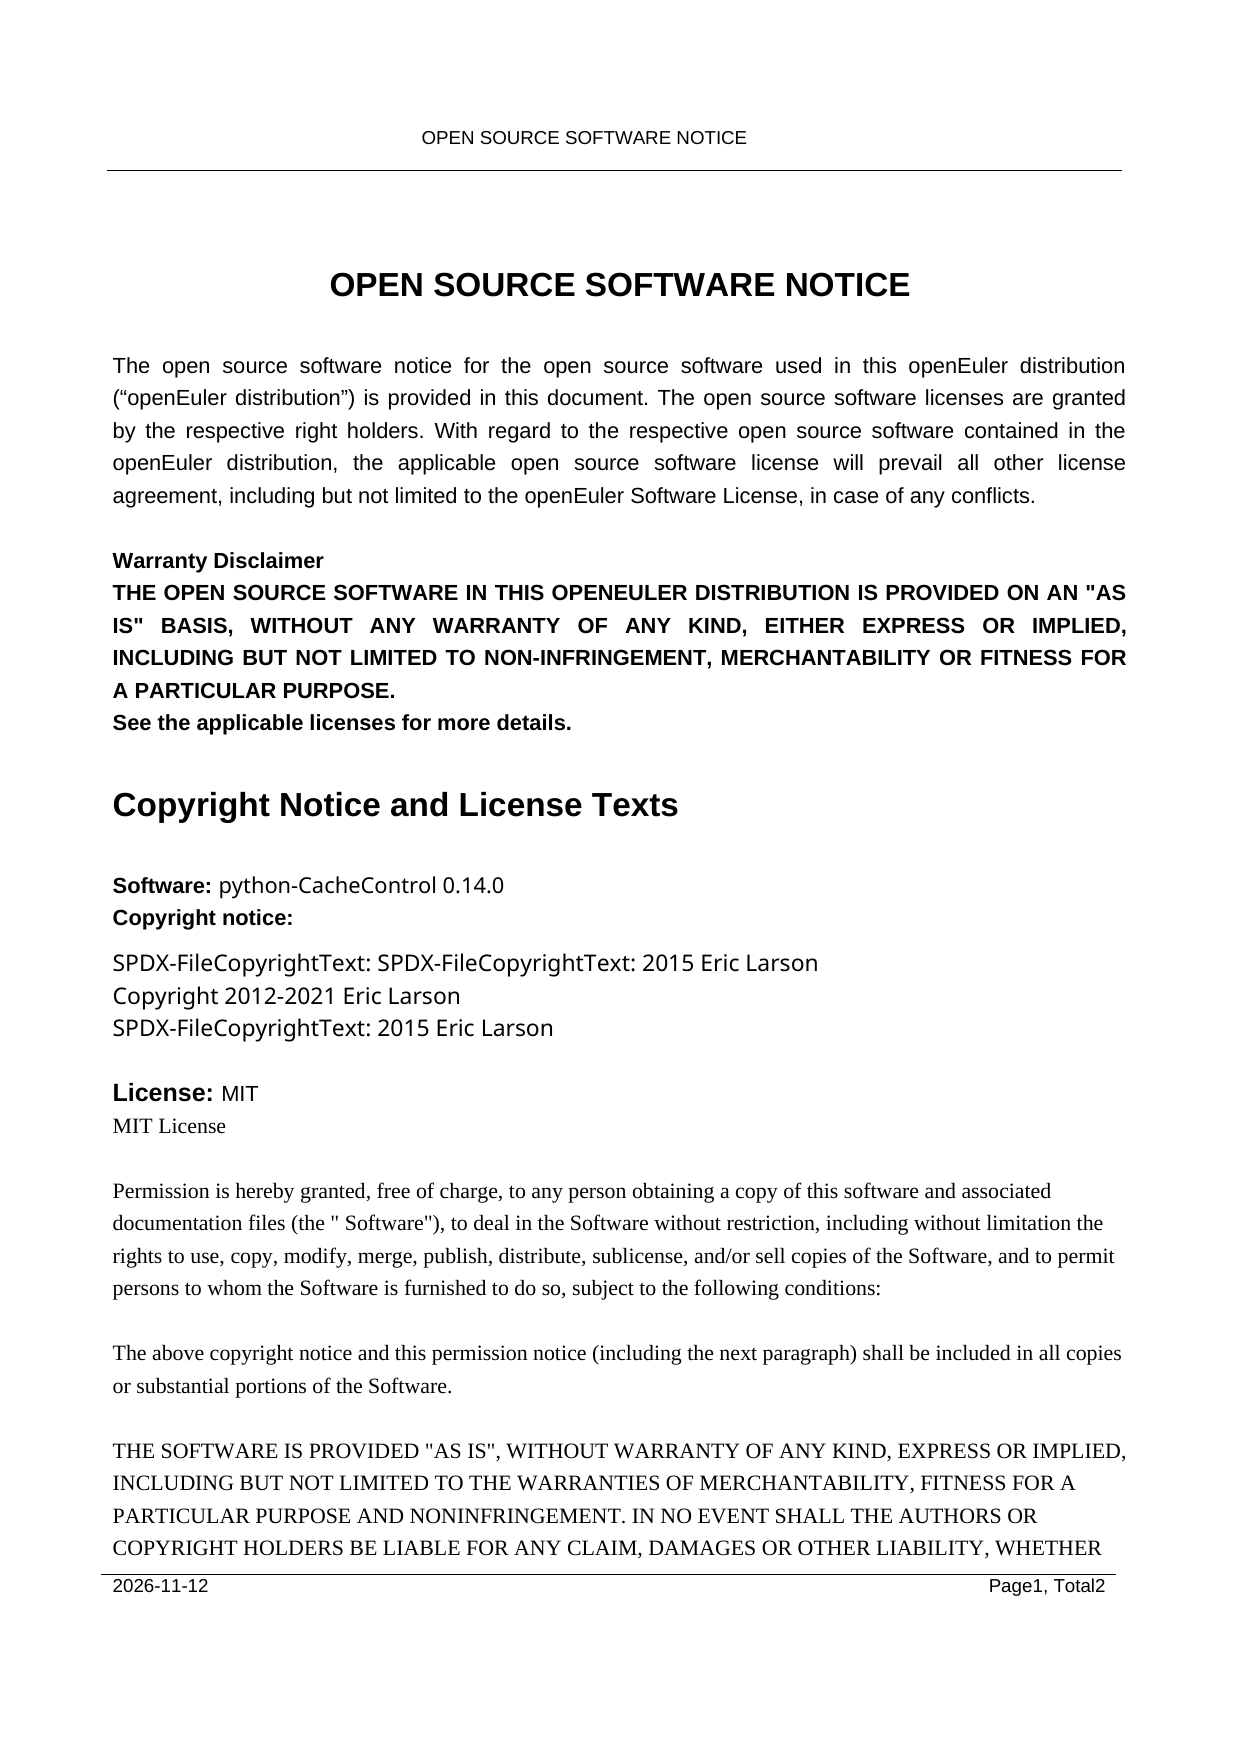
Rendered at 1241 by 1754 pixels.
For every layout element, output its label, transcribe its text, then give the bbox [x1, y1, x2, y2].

title Software: python-CacheControl 0.14.0 [112, 869, 1128, 901]
text The open source software notice for the open source software used in this openEuler distribution (“openEuler distribution”) is provided in this document. The open source software licenses are granted by the respective right holders. With regard to the respective open source software contained in the openEuler distribution, the applicable open source software license will prevail all other license agreement, including but not limited to the openEuler Software License, in case of any conflicts. [112, 349, 1128, 511]
text THE OPEN SOURCE SOFTWARE IN THIS OPENEULER DISTRIBUTION IS PROVIDED ON AN "AS IS" BASIS, WITHOUT ANY WARRANTY OF ANY KIND, EITHER EXPRESS OR IMPLIED, INCLUDING BUT NOT LIMITED TO NON-INFRINGEMENT, MERCHANTABILITY OR FITNESS FOR A PARTICULAR PURPOSE. See the applicable licenses for more details. [112, 576, 1128, 739]
text Copyright Notice and License Texts [112, 771, 1128, 836]
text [112, 1109, 1128, 1564]
text Warranty Disclaimer [112, 544, 1128, 576]
text OPEN SOURCE SOFTWARE NOTICE [112, 251, 1128, 316]
text License: MIT [112, 1077, 1128, 1109]
text Copyright notice: [112, 901, 1128, 934]
text SPDX-FileCopyrightText: SPDX-FileCopyrightText: 2015 Eric Larson Copyright 2012-2021 Eric Larson SPDX-FileCopyrightText: 2015 Eric Larson [112, 947, 1128, 1077]
